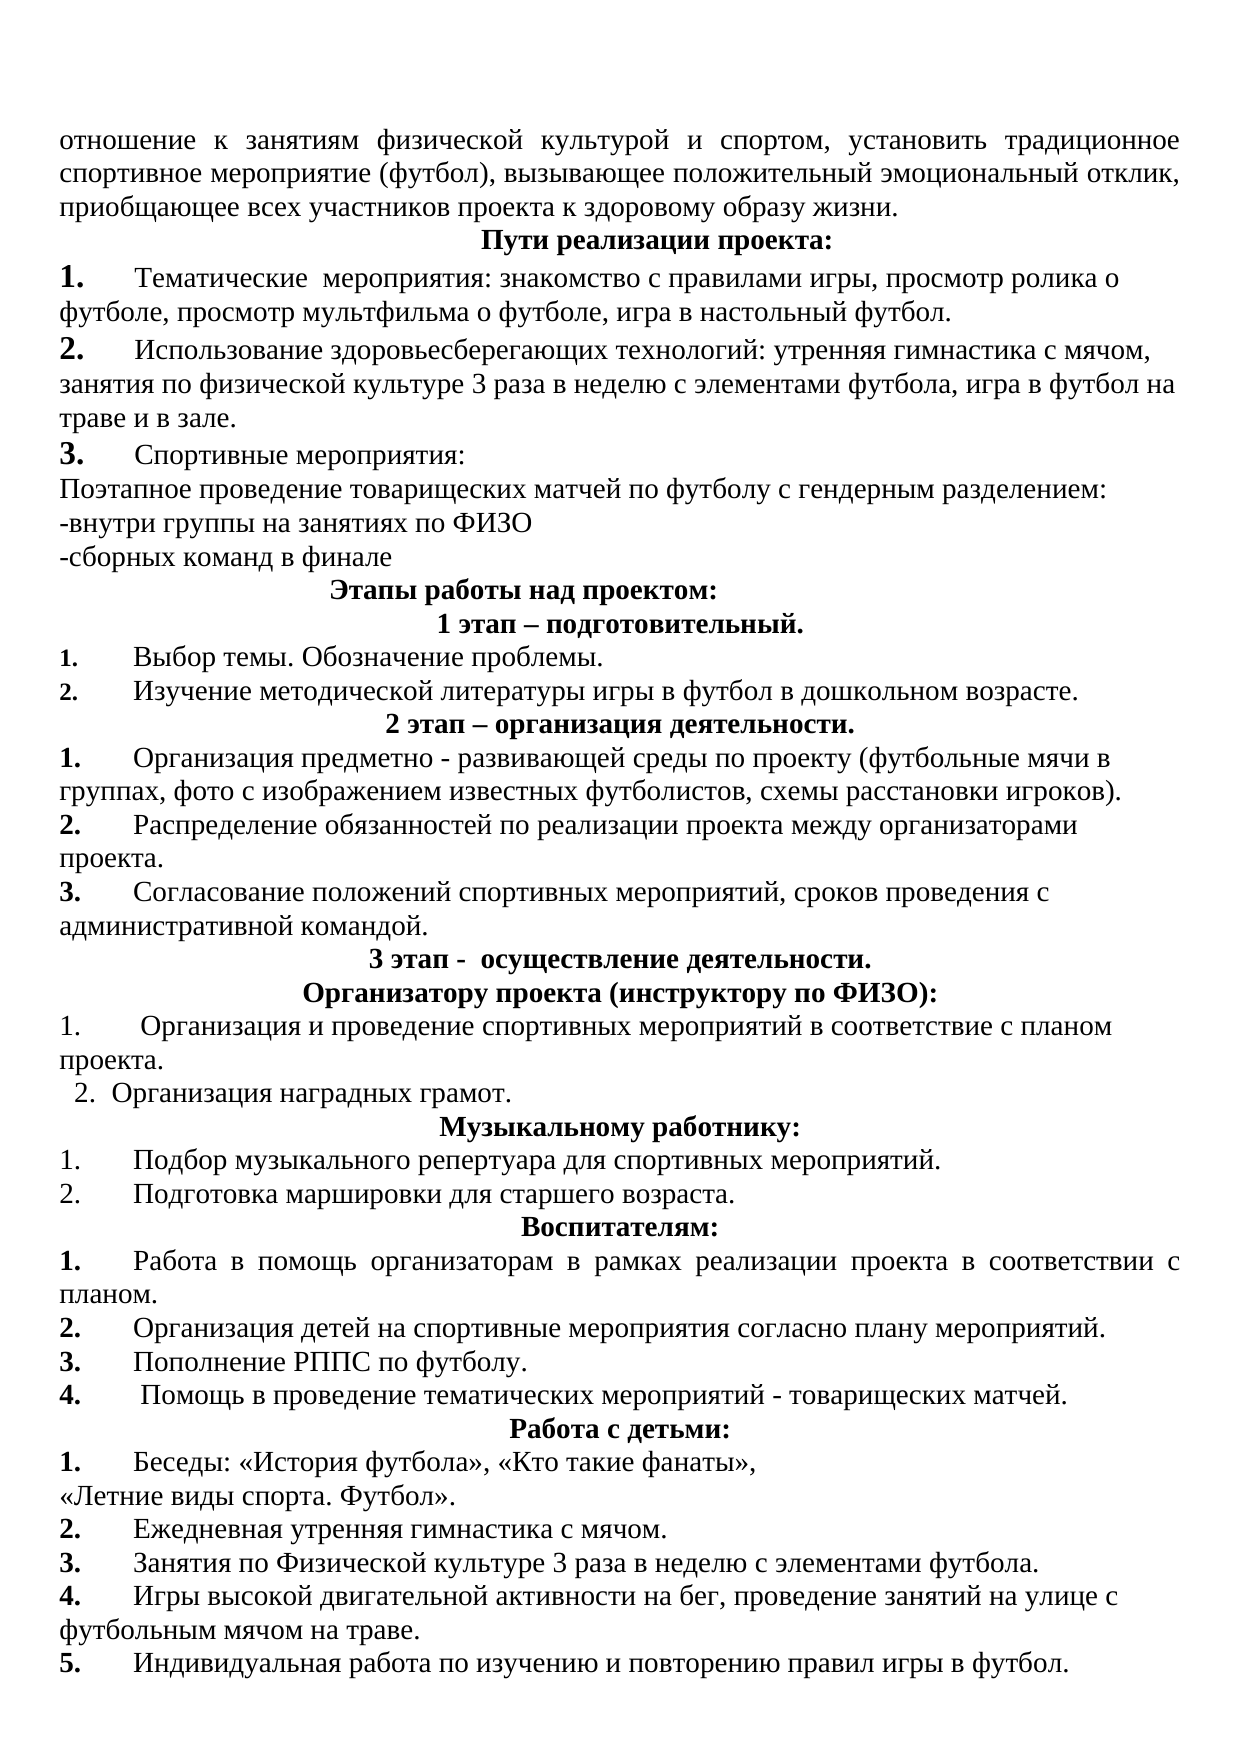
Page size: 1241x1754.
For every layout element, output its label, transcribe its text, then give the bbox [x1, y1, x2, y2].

list Спортивные мероприятия: [59, 433, 1181, 472]
text 3 этап - осуществление деятельности. [59, 941, 1181, 975]
text Воспитателям: [59, 1209, 1181, 1243]
list Организация предметно - развивающей среды по проекту (футбольные мячи в группах, фото с изображением известных футболистов, схемы расстановки игроков). [59, 740, 1181, 807]
list Игры высокой двигательной активности на бег, проведение занятий на улице с футбольным мячом на траве. [59, 1578, 1181, 1646]
list Организация детей на спортивные мероприятия согласно плану мероприятий. [59, 1310, 1181, 1344]
text Работа с детьми: [59, 1411, 1181, 1444]
text Пути реализации проекта: [59, 222, 1181, 256]
list Работа в помощь организаторам в рамках реализации проекта в соответствии с планом. [59, 1243, 1181, 1310]
text Организатору проекта (инструктору по ФИЗО): [59, 975, 1181, 1008]
list Выбор темы. Обозначение проблемы. [59, 639, 1181, 673]
list Изучение методической литературы игры в футбол в дошкольном возрасте. [59, 673, 1181, 706]
text 2 этап – организация деятельности. [59, 706, 1181, 740]
list Подготовка маршировки для старшего возраста. [59, 1176, 1181, 1209]
list Распределение обязанностей по реализации проекта между организаторами проекта. [59, 807, 1181, 874]
list Использование здоровьесберегающих технологий: утренняя гимнастика с мячом, занятия по физической культуре 3 раза в неделю с элементами футбола, игра в футбол на траве и в зале. [59, 328, 1181, 433]
list Ежедневная утренняя гимнастика с мячом. [59, 1511, 1181, 1545]
text Музыкальному работнику: [59, 1109, 1181, 1142]
list Помощь в проведение тематических мероприятий - товарищеских матчей. [59, 1377, 1181, 1411]
list Беседы: «История футбола», «Кто такие фанаты», «Летние виды спорта. Футбол». [59, 1444, 1181, 1511]
list Подбор музыкального репертуара для спортивных мероприятий. [59, 1142, 1181, 1176]
list Согласование положений спортивных мероприятий, сроков проведения с административной командой. [59, 874, 1181, 941]
list Тематические мероприятия: знакомство с правилами игры, просмотр ролика о футболе, просмотр мультфильма о футболе, игра в настольный футбол. [59, 256, 1181, 328]
list Организация и проведение спортивных мероприятий в соответствие с планом проекта. [59, 1008, 1181, 1075]
list Пополнение РППС по футболу. [59, 1344, 1181, 1377]
text -внутри группы на занятиях по ФИЗО [59, 505, 1181, 539]
text 1 этап – подготовительный. [59, 606, 1181, 639]
text -сборных команд в финале Этапы работы над проектом: [59, 539, 1181, 606]
list Занятия по Физической культуре 3 раза в неделю с элементами футбола. [59, 1545, 1181, 1578]
text Поэтапное проведение товарищеских матчей по футболу с гендерным разделением: [59, 472, 1181, 505]
list Индивидуальная работа по изучению и повторению правил игры в футбол. [59, 1646, 1181, 1679]
list Организация наградных грамот. [74, 1075, 1181, 1109]
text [59, 122, 1181, 222]
